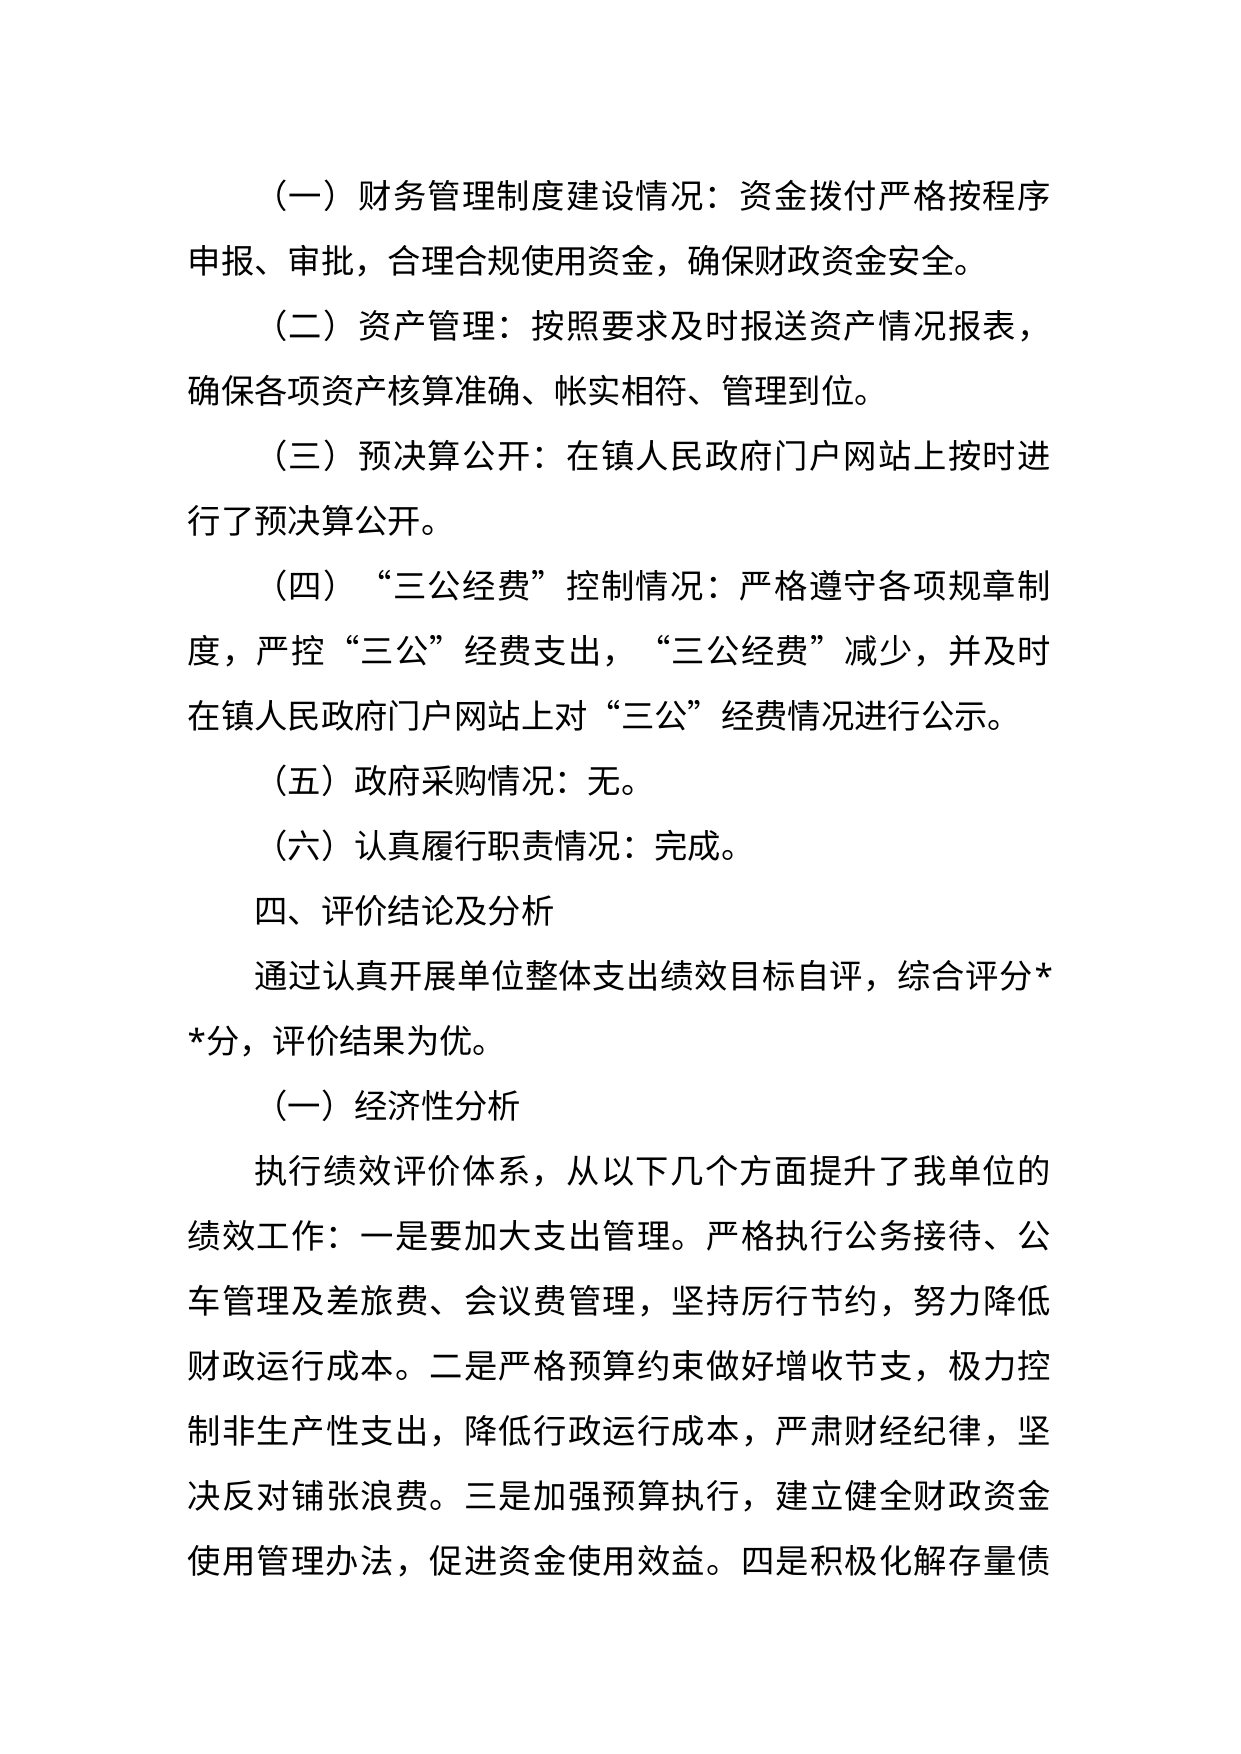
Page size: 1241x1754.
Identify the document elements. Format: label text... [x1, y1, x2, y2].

text （一）经济性分析 [254, 1072, 1053, 1137]
text （四）“三公经费”控制情况：严格遵守各项规章制度，严控“三公”经费支出，“三公经费”减少，并及时在镇人民政府门户网站上对“三公”经费情况进行公示。 [187, 552, 1053, 747]
text 通过认真开展单位整体支出绩效目标自评，综合评分**分，评价结果为优。 [187, 942, 1053, 1072]
text （二）资产管理：按照要求及时报送资产情况报表，确保各项资产核算准确、帐实相符、管理到位。 [187, 292, 1053, 422]
list 评价结论及分析 [254, 877, 1053, 942]
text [187, 1137, 1053, 1592]
text （三）预决算公开：在镇人民政府门户网站上按时进行了预决算公开。 [187, 422, 1053, 552]
text （一）财务管理制度建设情况：资金拨付严格按程序申报、审批，合理合规使用资金，确保财政资金安全。 [187, 162, 1053, 292]
list 认真履行职责情况：完成。 [187, 812, 1053, 877]
text （五）政府采购情况：无。 [187, 747, 1053, 812]
